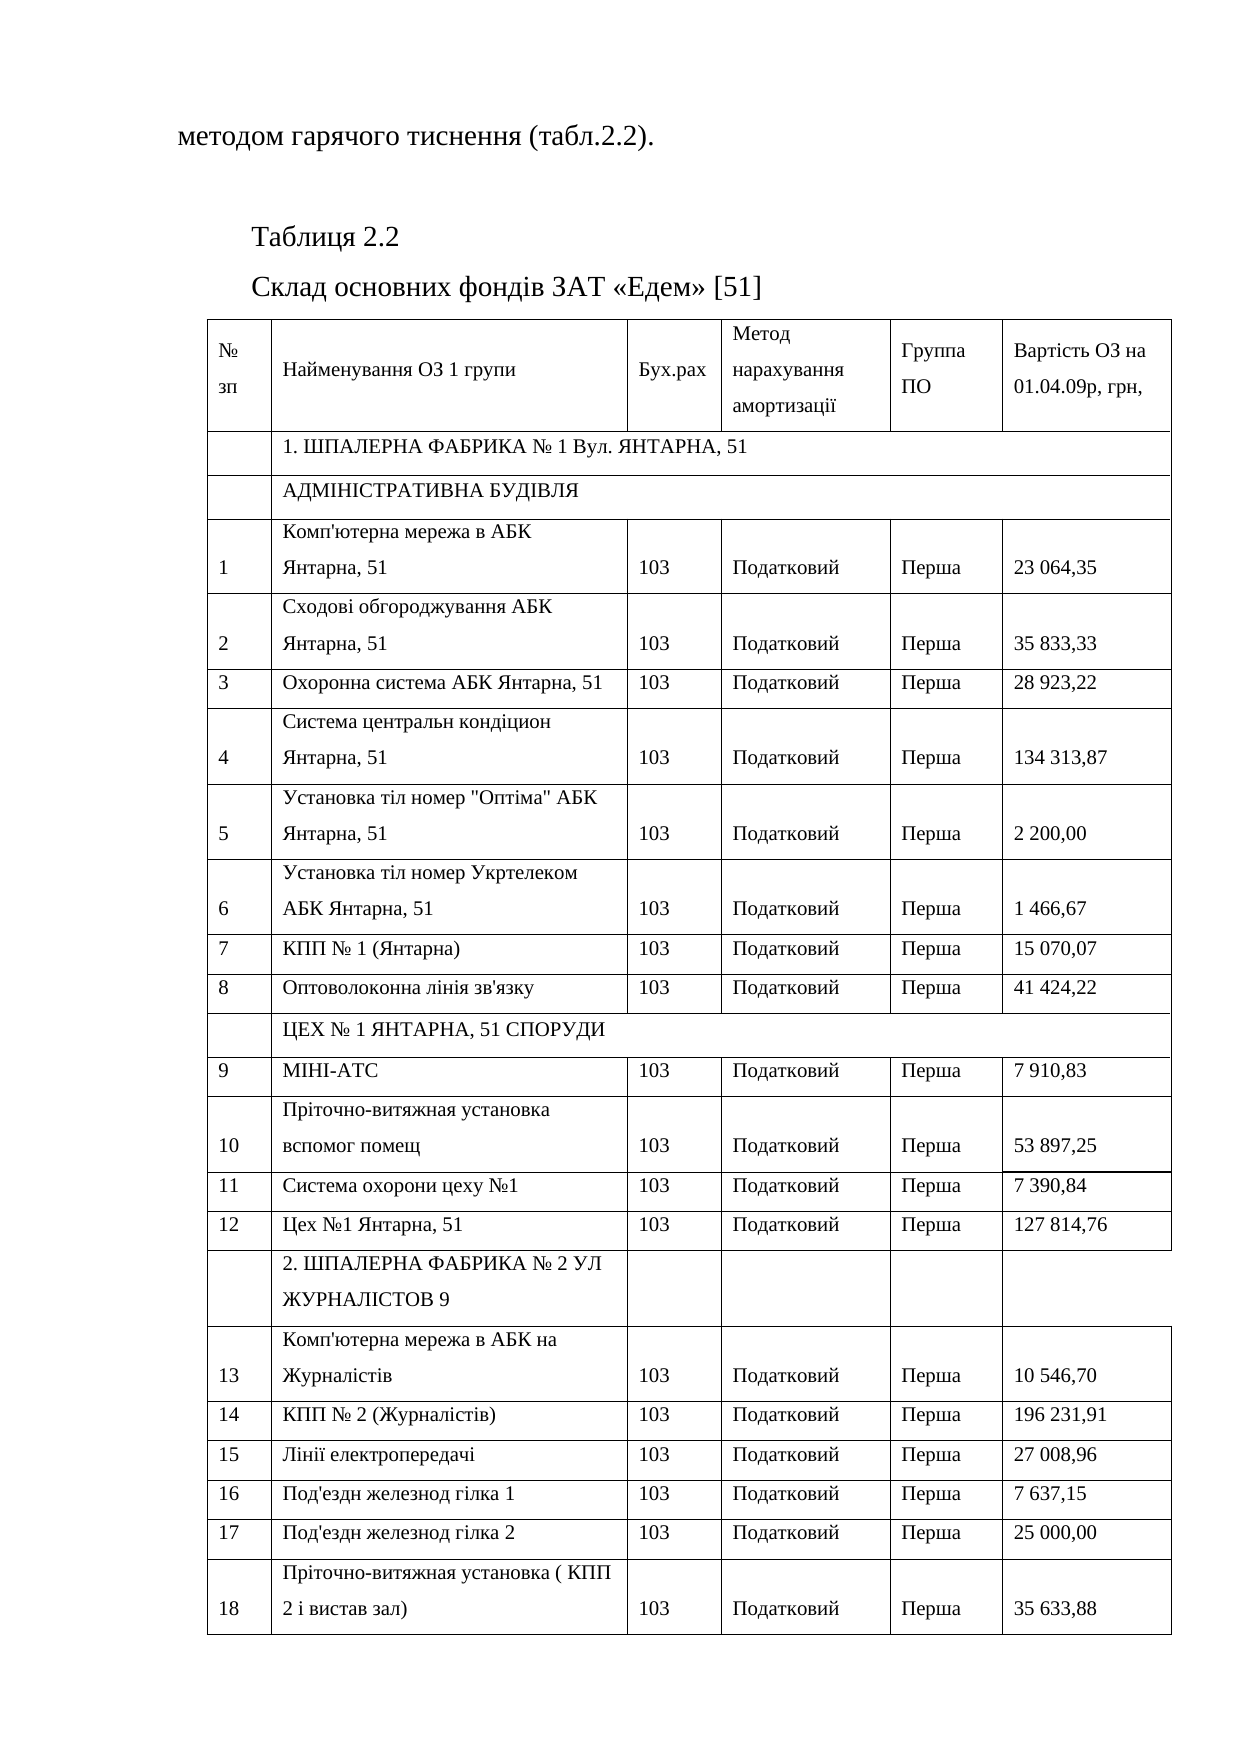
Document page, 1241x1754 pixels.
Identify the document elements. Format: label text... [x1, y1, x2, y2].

table_cell 11 [208, 1173, 271, 1211]
table_cell Перша [891, 1173, 1002, 1211]
table_cell 103 [628, 709, 721, 783]
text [177, 118, 1152, 152]
table_cell 7 390,84 [1003, 1173, 1171, 1211]
table_cell Оптоволоконна лінія зв'язку [272, 975, 627, 1013]
table_header № зп [208, 320, 271, 431]
table_cell 16 [208, 1481, 271, 1519]
table_cell Перша [891, 520, 1002, 593]
table_header Бух.рах [628, 320, 721, 431]
table_cell 18 [208, 1560, 271, 1634]
table_cell КПП № 2 (Журналістів) [272, 1402, 627, 1440]
table_cell 103 [628, 1097, 721, 1171]
table_cell Перша [891, 670, 1002, 708]
table_cell Податковий [722, 1212, 890, 1250]
table_cell 103 [628, 1560, 721, 1634]
table_cell 3 [208, 670, 271, 708]
table_cell [208, 476, 271, 518]
table_cell Лінії електропередачі [272, 1441, 627, 1480]
table_cell 2 200,00 [1003, 785, 1171, 859]
table_cell Система центральн кондіцион Янтарна, 51 [272, 709, 627, 783]
table_cell АДМІНІСТРАТИВНА БУДІВЛЯ [272, 475, 1171, 518]
table_cell 25 000,00 [1003, 1520, 1171, 1558]
table_cell 23 064,35 [1003, 519, 1171, 593]
table_cell 1. ШПАЛЕРНА ФАБРИКА № 1 Вул. ЯНТАРНА, 51 [272, 431, 1171, 475]
table_cell 103 [628, 1058, 721, 1096]
table_cell Система охорони цеху №1 [272, 1173, 627, 1211]
table_header Группа ПО [891, 320, 1002, 431]
table_cell Комп'ютерна мережа в АБК на Журналістів [272, 1327, 627, 1401]
table_cell 103 [628, 935, 721, 974]
table_cell Перша [891, 1212, 1002, 1250]
table_cell 12 [208, 1212, 271, 1250]
table_cell Перша [891, 975, 1002, 1013]
table_cell ЦЕХ № 1 ЯНТАРНА, 51 СПОРУДИ [272, 1013, 1171, 1057]
table_cell 7 910,83 [1003, 1057, 1171, 1096]
table_cell Податковий [722, 1173, 890, 1211]
table_cell 103 [628, 670, 721, 708]
table_cell КПП № 1 (Янтарна) [272, 935, 627, 974]
table_cell 41 424,22 [1003, 975, 1171, 1013]
table_cell [1003, 1251, 1171, 1326]
table_cell МІНІ-АТС [272, 1058, 627, 1096]
table_cell 27 008,96 [1003, 1441, 1171, 1480]
table_cell Под'ездн железнод гілка 1 [272, 1481, 627, 1519]
table_cell Перша [891, 1481, 1002, 1519]
table_cell 103 [628, 594, 721, 669]
table_cell 35 833,33 [1003, 594, 1171, 669]
table_cell Податковий [722, 1402, 890, 1440]
table_cell [208, 1251, 271, 1326]
table_cell 8 [208, 975, 271, 1013]
table_cell [208, 1014, 271, 1057]
table_cell Податковий [722, 709, 890, 783]
table_cell Сходові обгороджування АБК Янтарна, 51 [272, 594, 627, 669]
table_cell 103 [628, 1441, 721, 1480]
table_cell Перша [891, 594, 1002, 669]
table_cell Податковий [722, 785, 890, 859]
table_cell Перша [891, 1441, 1002, 1480]
table_cell 2 [208, 594, 271, 669]
table_cell [208, 432, 271, 475]
table_cell Перша [891, 1327, 1002, 1401]
table_cell 6 [208, 860, 271, 934]
table_cell Податковий [722, 1441, 890, 1480]
table_cell Пріточно-витяжная установка ( КПП 2 і вистав зал) [272, 1560, 627, 1634]
table_cell 28 923,22 [1003, 670, 1171, 708]
table_cell 10 546,70 [1003, 1327, 1171, 1401]
table_cell [722, 1251, 890, 1326]
table_cell 103 [628, 975, 721, 1013]
table_header Метод нарахування амортизації [722, 320, 890, 431]
table_cell Цех №1 Янтарна, 51 [272, 1212, 627, 1250]
table_cell Комп'ютерна мережа в АБК Янтарна, 51 [272, 520, 627, 593]
text Склад основних фондів ЗАТ «Едем» [51] [177, 269, 1152, 303]
table_cell 103 [628, 1173, 721, 1211]
table_cell 103 [628, 1327, 721, 1401]
table_cell Установка тіл номер Укртелеком АБК Янтарна, 51 [272, 860, 627, 934]
table_cell 103 [628, 1520, 721, 1558]
table_cell [628, 1251, 721, 1326]
table_cell 5 [208, 785, 271, 859]
table_cell 15 [208, 1441, 271, 1480]
table_cell 103 [628, 1212, 721, 1250]
table_cell Установка тіл номер "Оптіма" АБК Янтарна, 51 [272, 785, 627, 859]
table_cell 127 814,76 [1003, 1212, 1171, 1250]
table_cell Податковий [722, 860, 890, 934]
table_cell Охоронна система АБК Янтарна, 51 [272, 670, 627, 708]
table_cell 103 [628, 860, 721, 934]
table_cell 134 313,87 [1003, 709, 1171, 783]
table_cell Податковий [722, 1481, 890, 1519]
text Таблиця 2.2 [177, 219, 1152, 252]
table_cell 103 [628, 1402, 721, 1440]
table_cell Перша [891, 1097, 1002, 1171]
table_cell Перша [891, 1402, 1002, 1440]
table_cell 10 [208, 1097, 271, 1171]
table_cell Перша [891, 785, 1002, 859]
table_cell 2. ШПАЛЕРНА ФАБРИКА № 2 УЛ ЖУРНАЛІСТОВ 9 [272, 1251, 627, 1326]
table_cell [891, 1251, 1002, 1326]
table_cell Податковий [722, 670, 890, 708]
table_cell Податковий [722, 975, 890, 1013]
table_cell 9 [208, 1058, 271, 1096]
table_cell 7 637,15 [1003, 1481, 1171, 1519]
table_cell Податковий [722, 1327, 890, 1401]
table_cell Податковий [722, 1520, 890, 1558]
table_cell 1 466,67 [1003, 860, 1171, 934]
table_cell Перша [891, 709, 1002, 783]
table_cell Перша [891, 1560, 1002, 1634]
table_cell 103 [628, 1481, 721, 1519]
table_cell Под'ездн железнод гілка 2 [272, 1520, 627, 1558]
table_cell Перша [891, 935, 1002, 974]
table_cell 17 [208, 1520, 271, 1558]
table_cell 196 231,91 [1003, 1402, 1171, 1440]
table_cell 13 [208, 1327, 271, 1401]
table_cell 1 [208, 520, 271, 593]
table_cell Податковий [722, 594, 890, 669]
table_cell 4 [208, 709, 271, 783]
table_cell Податковий [722, 1097, 890, 1171]
table_cell Перша [891, 1520, 1002, 1558]
table_cell 15 070,07 [1003, 935, 1171, 974]
table_cell 103 [628, 520, 721, 593]
table_cell Пріточно-витяжная установка вспомог помещ [272, 1097, 627, 1171]
table_cell Податковий [722, 520, 890, 593]
table_cell 35 633,88 [1003, 1560, 1171, 1634]
table_cell 53 897,25 [1003, 1097, 1171, 1171]
table_cell Перша [891, 860, 1002, 934]
table_cell Податковий [722, 935, 890, 974]
table_cell 103 [628, 785, 721, 859]
table_cell Податковий [722, 1560, 890, 1634]
table_header Вартість ОЗ на 01.04.09р, грн, [1003, 320, 1171, 431]
table_cell Податковий [722, 1058, 890, 1096]
table_header Найменування ОЗ 1 групи [272, 320, 627, 431]
table_cell Перша [891, 1058, 1002, 1096]
table_cell 14 [208, 1402, 271, 1440]
table_cell 7 [208, 935, 271, 974]
